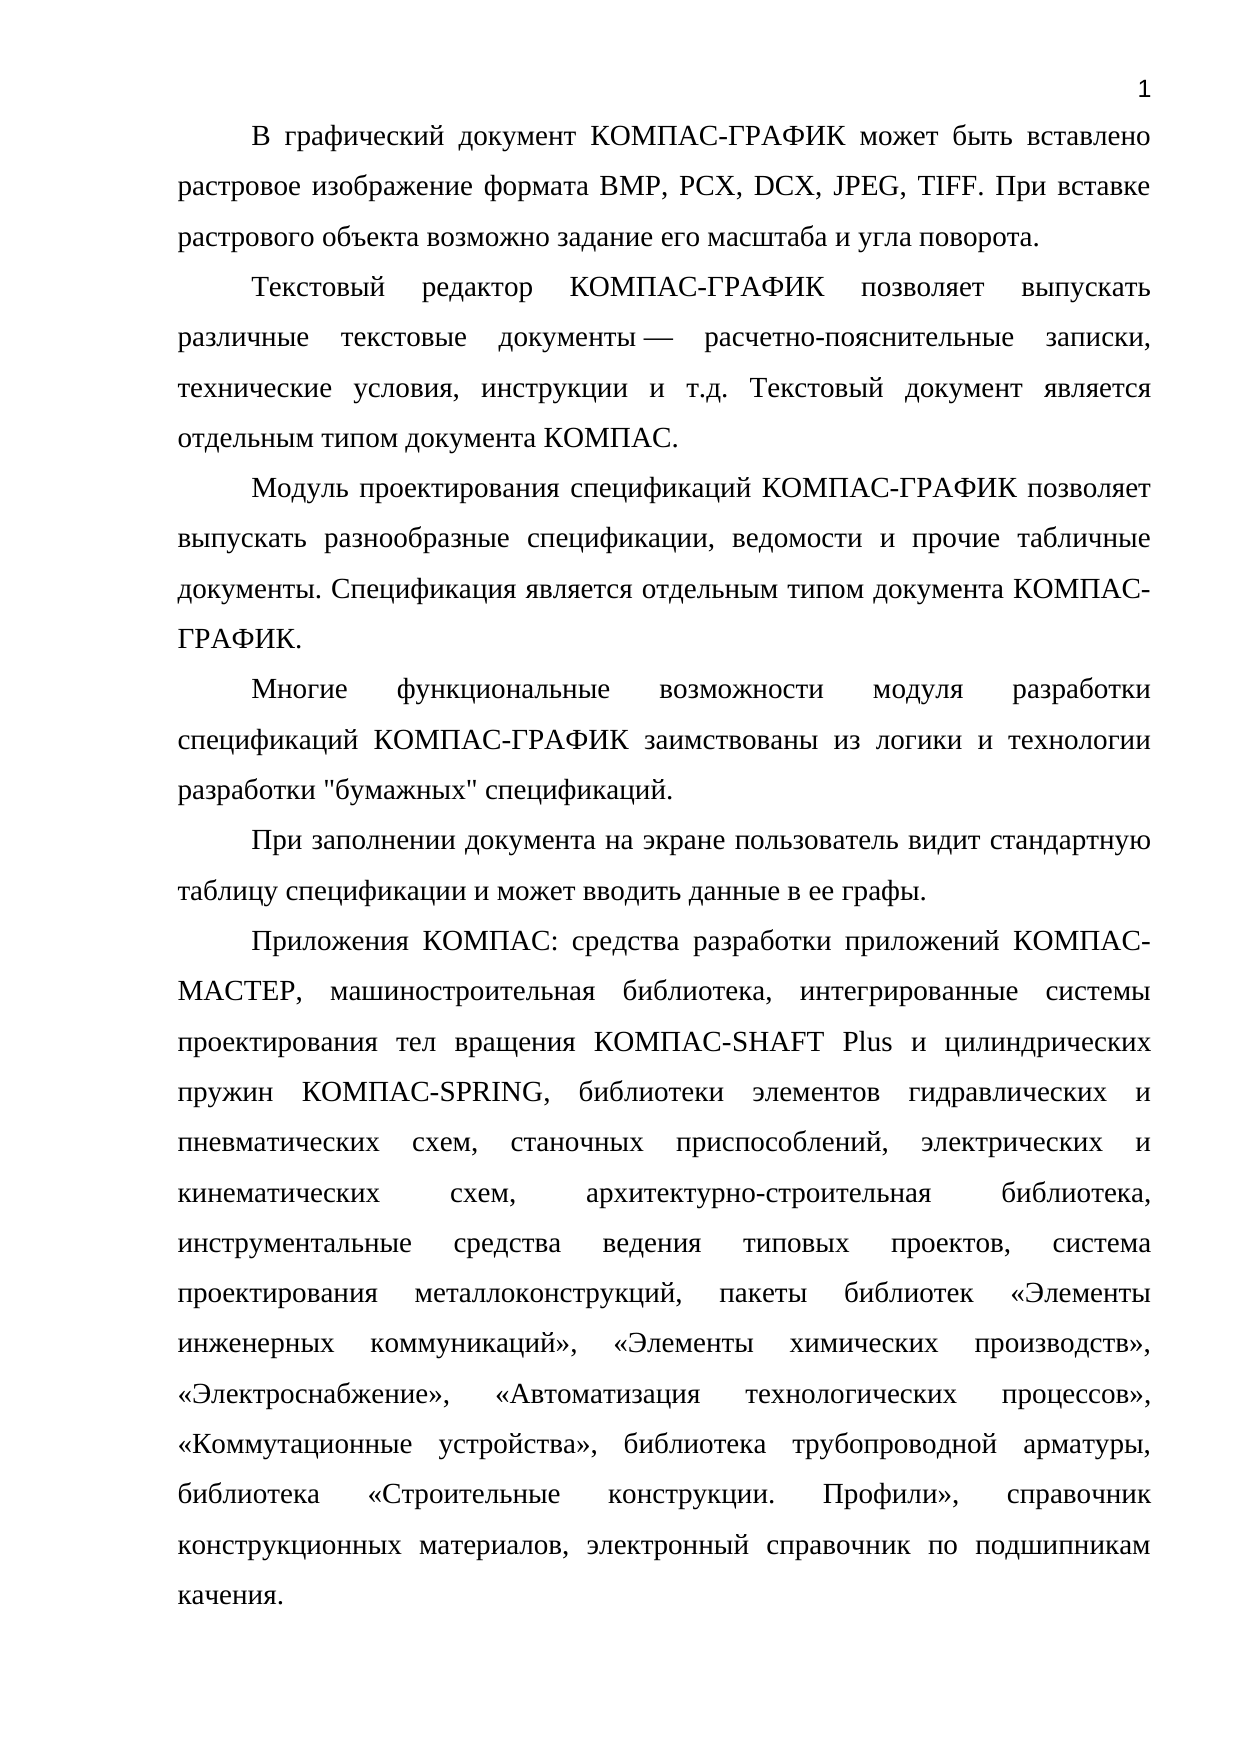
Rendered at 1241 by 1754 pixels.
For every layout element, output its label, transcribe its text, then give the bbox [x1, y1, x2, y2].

text Приложения КОМПАС: средства разработки приложений КОМПАС-МАСТЕР, машиностроительная библиотека, интегрированные системы проектирования тел вращения КОМПАС-SHAFT Plus и цилиндрических пружин КОМПАС-SPRING, библиотеки элементов гидравлических и пневматических схем, станочных приспособлений, электрических и кинематических схем, архитектурно-строительная библиотека, инструментальные средства ведения типовых проектов, система проектирования металлоконструкций, пакеты библиотек «Элементы инженерных коммуникаций», «Элементы химических производств», «Электроснабжение», «Автоматизация технологических процессов», «Коммутационные устройства», библиотека трубопроводной арматуры, библиотека «Строительные конструкции. Профили», справочник конструкционных материалов, электронный справочник по подшипникам качения. [177, 923, 1152, 1611]
text В графический документ КОМПАС-ГРАФИК может быть вставлено растровое изображение формата BMР, РCX, DCX, JРEG, TIFF. При вставке растрового объекта возможно задание его масштаба и угла поворота. [177, 118, 1152, 252]
text Модуль проектирования спецификаций КОМПАС-ГРАФИК позволяет выпускать разнообразные спецификации, ведомости и прочие табличные документы. Спецификация является отдельным типом документа КОМПАС-ГРАФИК. [177, 470, 1152, 655]
text Многие функциональные возможности модуля разработки спецификаций КОМПАС-ГРАФИК заимствованы из логики и технологии разработки "бумажных" спецификаций. [177, 672, 1152, 806]
text При заполнении документа на экране пользователь видит стандартную таблицу спецификации и может вводить данные в ее графы. [177, 822, 1152, 906]
text Текстовый редактор КОМПАС-ГРАФИК позволяет выпускать различные текстовые документы — расчетно-пояснительные записки, технические условия, инструкции и т.д. Текстовый документ является отдельным типом документа КОМПАС. [177, 269, 1152, 453]
